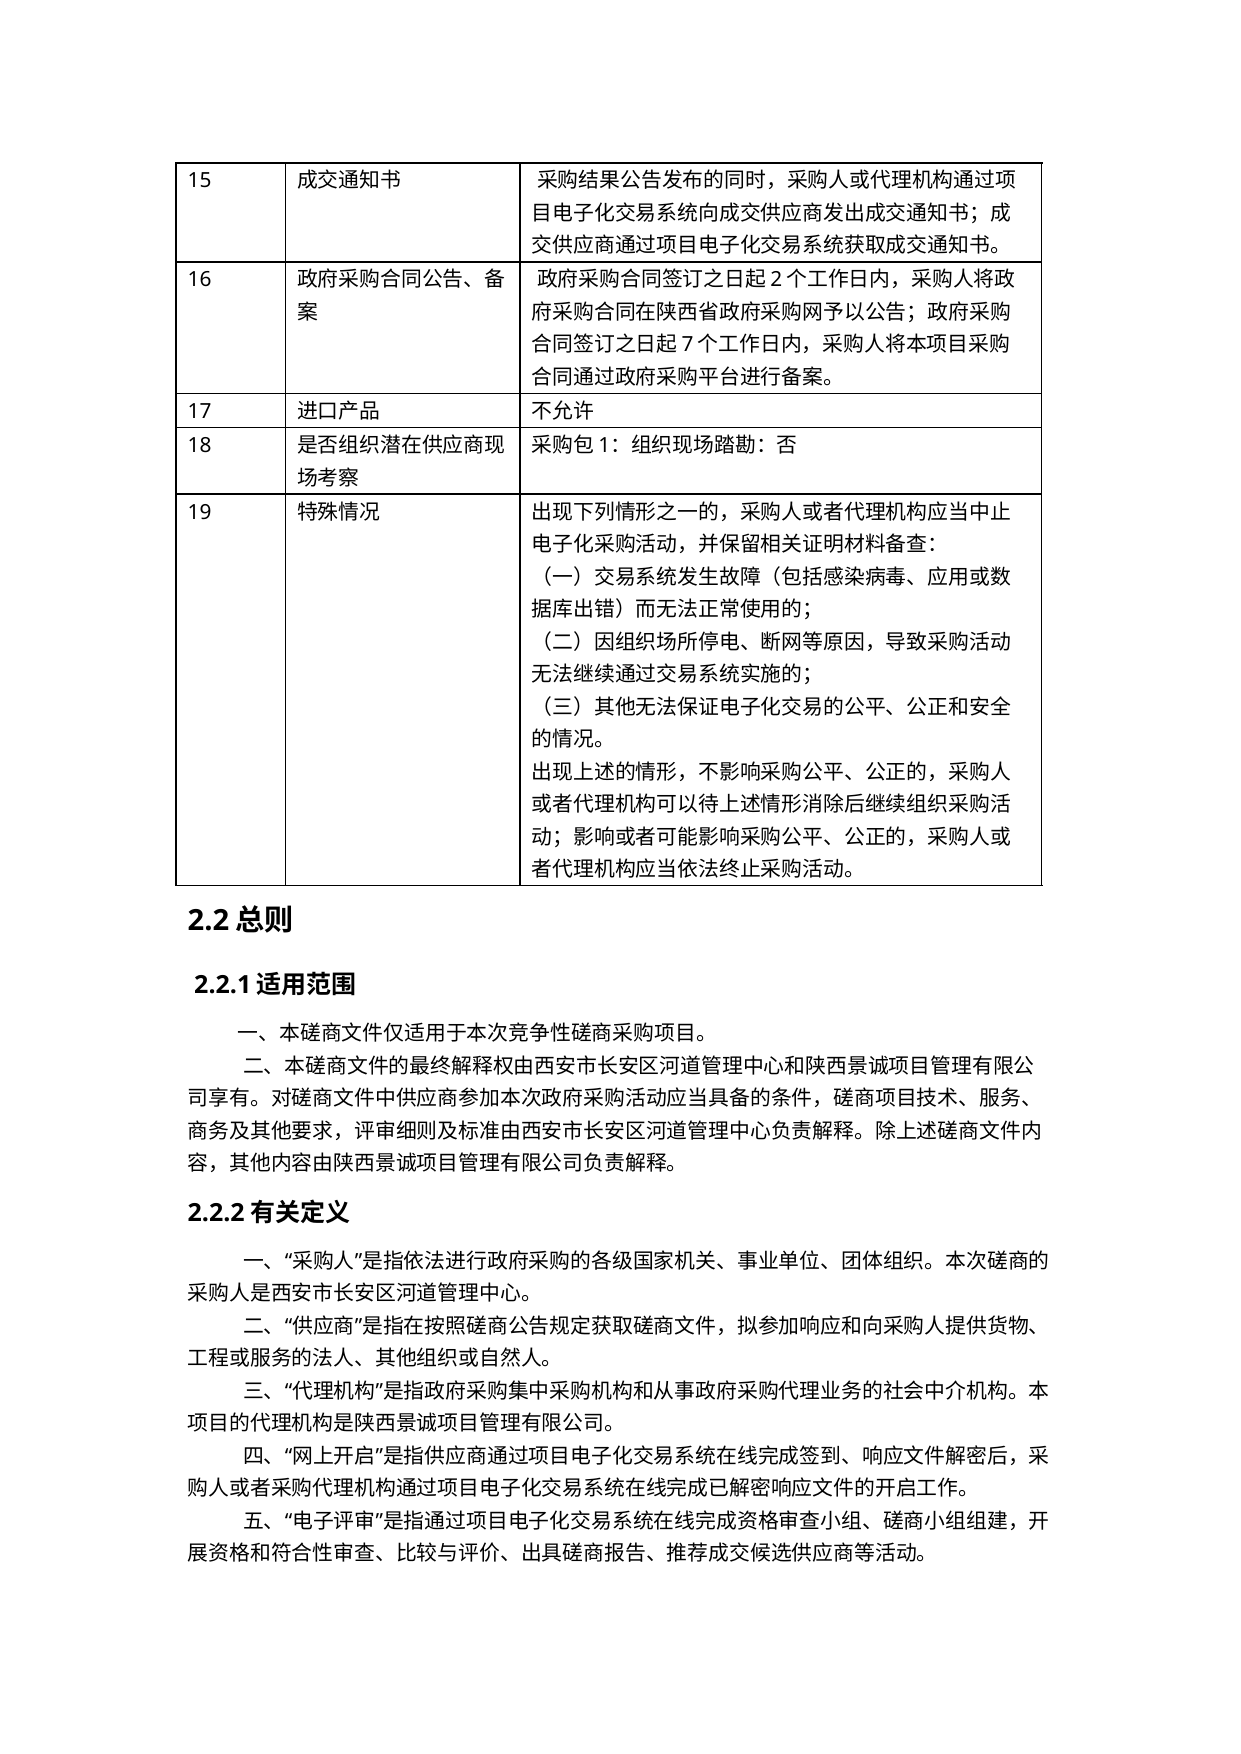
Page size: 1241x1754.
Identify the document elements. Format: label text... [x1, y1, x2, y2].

table_cell 是否组织潜在供应商现场考察 [286, 428, 519, 493]
table_cell 19 [177, 495, 285, 885]
text 二、本磋商文件的最终解释权由西安市长安区河道管理中心和陕西景诚项目管理有限公司享有。对磋商文件中供应商参加本次政府采购活动应当具备的条件，磋商项目技术、服务、商务及其他要求，评审细则及标准由西安市长安区河道管理中心负责解释。除上述磋商文件内容，其他内容由陕西景诚项目管理有限公司负责解释。 [187, 1049, 1053, 1179]
text 2.2总则 [187, 886, 1053, 951]
text 二、“供应商”是指在按照磋商公告规定获取磋商文件，拟参加响应和向采购人提供货物、工程或服务的法人、其他组织或自然人。 [187, 1309, 1053, 1374]
table_cell 16 [177, 263, 285, 393]
text 2.2.2有关定义 [187, 1179, 1053, 1244]
table_cell 政府采购合同签订之日起2个工作日内，采购人将政府采购合同在陕西省政府采购网予以公告；政府采购合同签订之日起7个工作日内，采购人将本项目采购合同通过政府采购平台进行备案。 [521, 263, 1041, 393]
text 三、“代理机构”是指政府采购集中采购机构和从事政府采购代理业务的社会中介机构。本项目的代理机构是陕西景诚项目管理有限公司。 [187, 1374, 1053, 1439]
table_cell 不允许 [521, 394, 1041, 427]
text 一、本磋商文件仅适用于本次竞争性磋商采购项目。 [187, 1016, 1053, 1049]
table_cell 进口产品 [286, 394, 519, 427]
table_cell 采购结果公告发布的同时，采购人或代理机构通过项目电子化交易系统向成交供应商发出成交通知书；成交供应商通过项目电子化交易系统获取成交通知书。 [521, 164, 1041, 261]
table_cell 17 [177, 394, 285, 427]
table_cell 18 [177, 428, 285, 493]
table_cell 出现下列情形之一的，采购人或者代理机构应当中止电子化采购活动，并保留相关证明材料备查： （一）交易系统发生故障（包括感染病毒、应用或数据库出错）而无法正常使用的； （二）因组织场所停电、断网等原因，导致采购活动无法继续通过交易系统实施的； （三）其他无法保证电子化交易的公平、公正和安全的情况。 出现上述的情形，不影响采购公平、公正的，采购人或者代理机构可以待上述情形消除后继续组织采购活动；影响或者可能影响采购公平、公正的，采购人或者代理机构应当依法终止采购活动。 [521, 495, 1041, 885]
table_cell 特殊情况 [286, 495, 519, 885]
table_cell 15 [177, 164, 285, 261]
text 2.2.1适用范围 [187, 951, 1053, 1016]
table_cell 成交通知书 [286, 164, 519, 261]
table_cell 采购包1：组织现场踏勘：否 [521, 428, 1041, 493]
text 五、“电子评审”是指通过项目电子化交易系统在线完成资格审查小组、磋商小组组建，开展资格和符合性审查、比较与评价、出具磋商报告、推荐成交候选供应商等活动。 [187, 1504, 1053, 1569]
table_cell 政府采购合同公告、备案 [286, 263, 519, 393]
text 四、“网上开启”是指供应商通过项目电子化交易系统在线完成签到、响应文件解密后，采购人或者采购代理机构通过项目电子化交易系统在线完成已解密响应文件的开启工作。 [187, 1439, 1053, 1504]
text 一、“采购人”是指依法进行政府采购的各级国家机关、事业单位、团体组织。本次磋商的采购人是西安市长安区河道管理中心。 [187, 1244, 1053, 1309]
